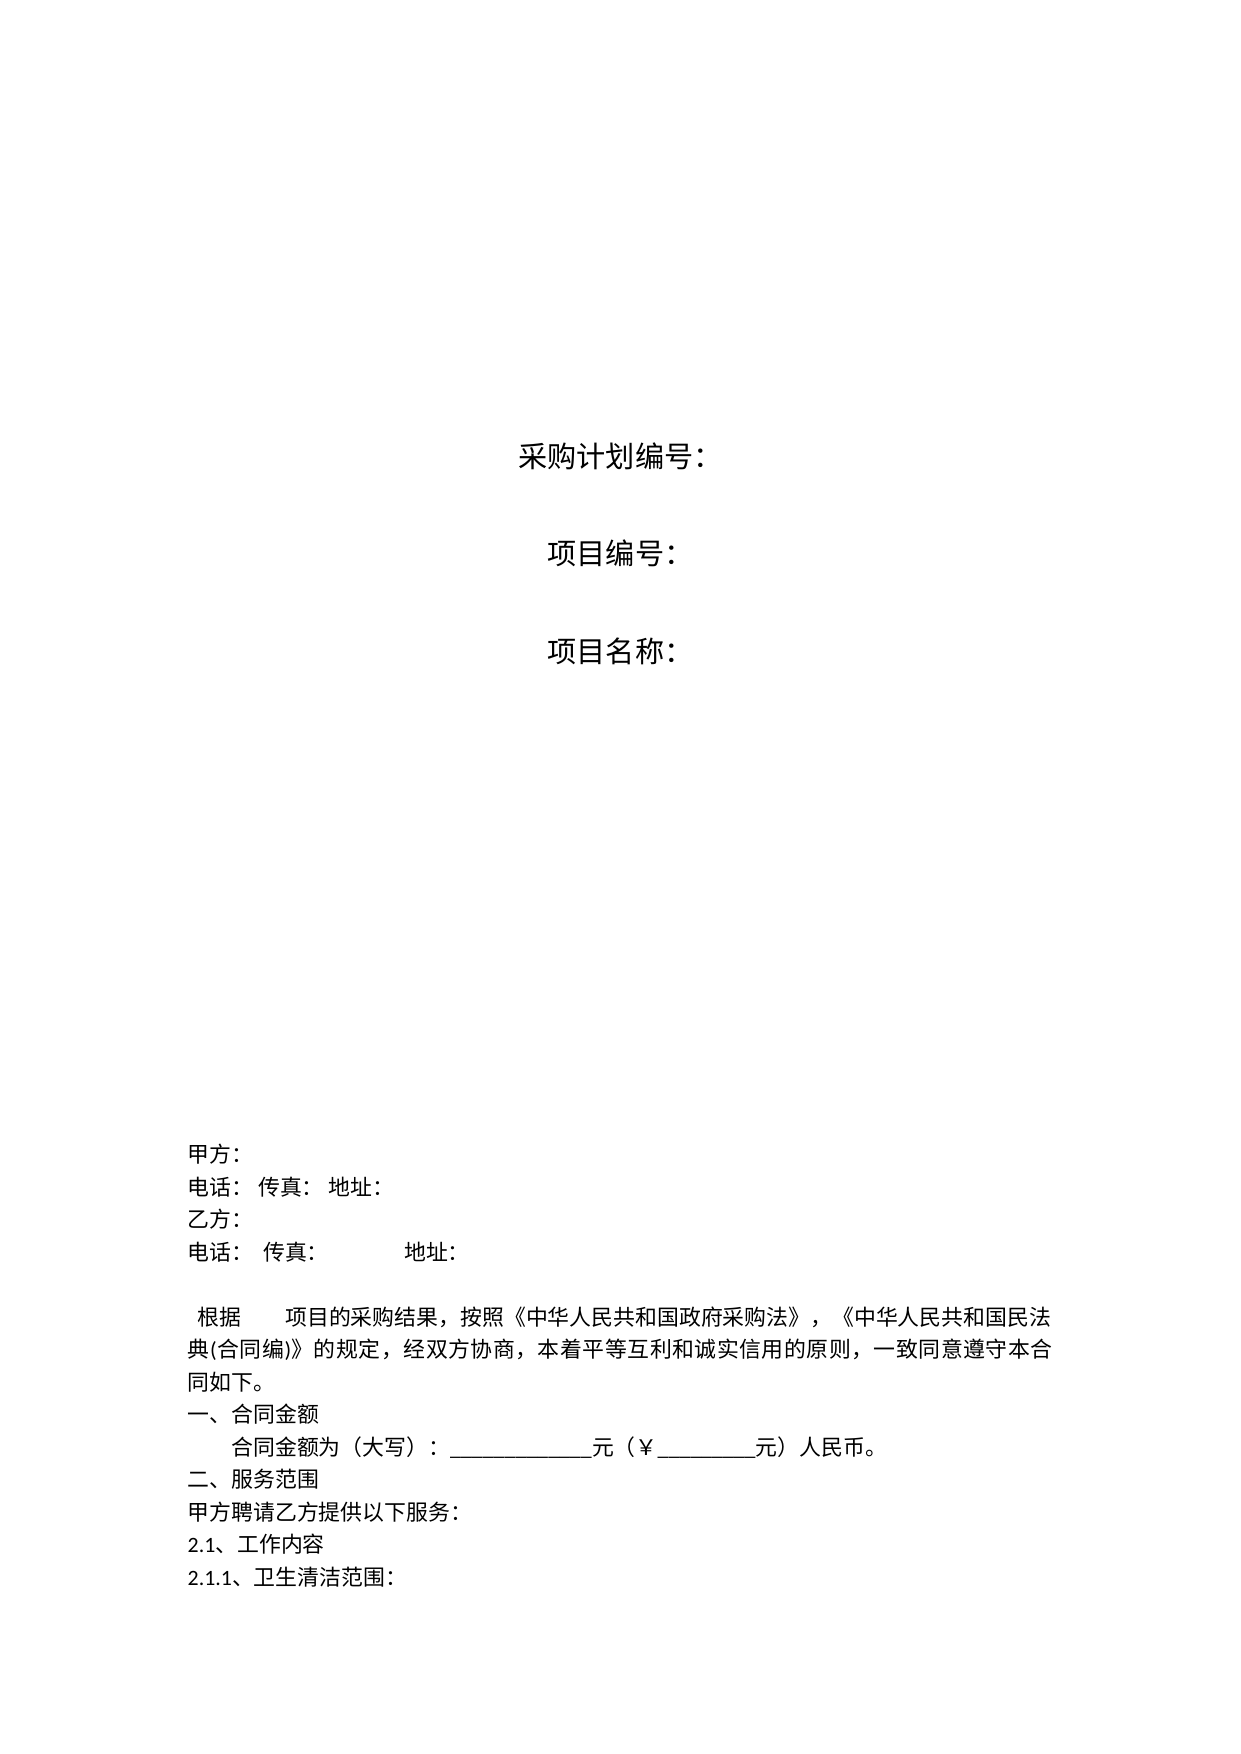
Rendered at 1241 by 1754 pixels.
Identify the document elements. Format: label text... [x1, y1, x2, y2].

text 电话： 传真： 地址： [187, 1234, 1053, 1267]
text 一、合同金额 [187, 1397, 1053, 1429]
text 项目编号： [187, 519, 1053, 584]
text 采购计划编号： [187, 422, 1053, 487]
text 乙方： [187, 1202, 1053, 1234]
text 电话： 传真： 地址： [187, 1169, 1053, 1202]
text 2.1、工作内容 [187, 1527, 1053, 1559]
text 项目名称： [187, 617, 1053, 682]
text 二、服务范围 [187, 1462, 1053, 1494]
text 合同金额为（大写）：_____________元（￥_________元）人民币。 [187, 1429, 1053, 1462]
text 甲方： [187, 1137, 1053, 1169]
text 2.1.1、卫生清洁范围： [187, 1559, 1053, 1592]
text 根据 项目的采购结果，按照《中华人民共和国政府采购法》，《中华人民共和国民法典(合同编)》的规定，经双方协商，本着平等互利和诚实信用的原则，一致同意遵守本合同如下。 [187, 1299, 1053, 1397]
text 甲方聘请乙方提供以下服务： [187, 1494, 1053, 1527]
